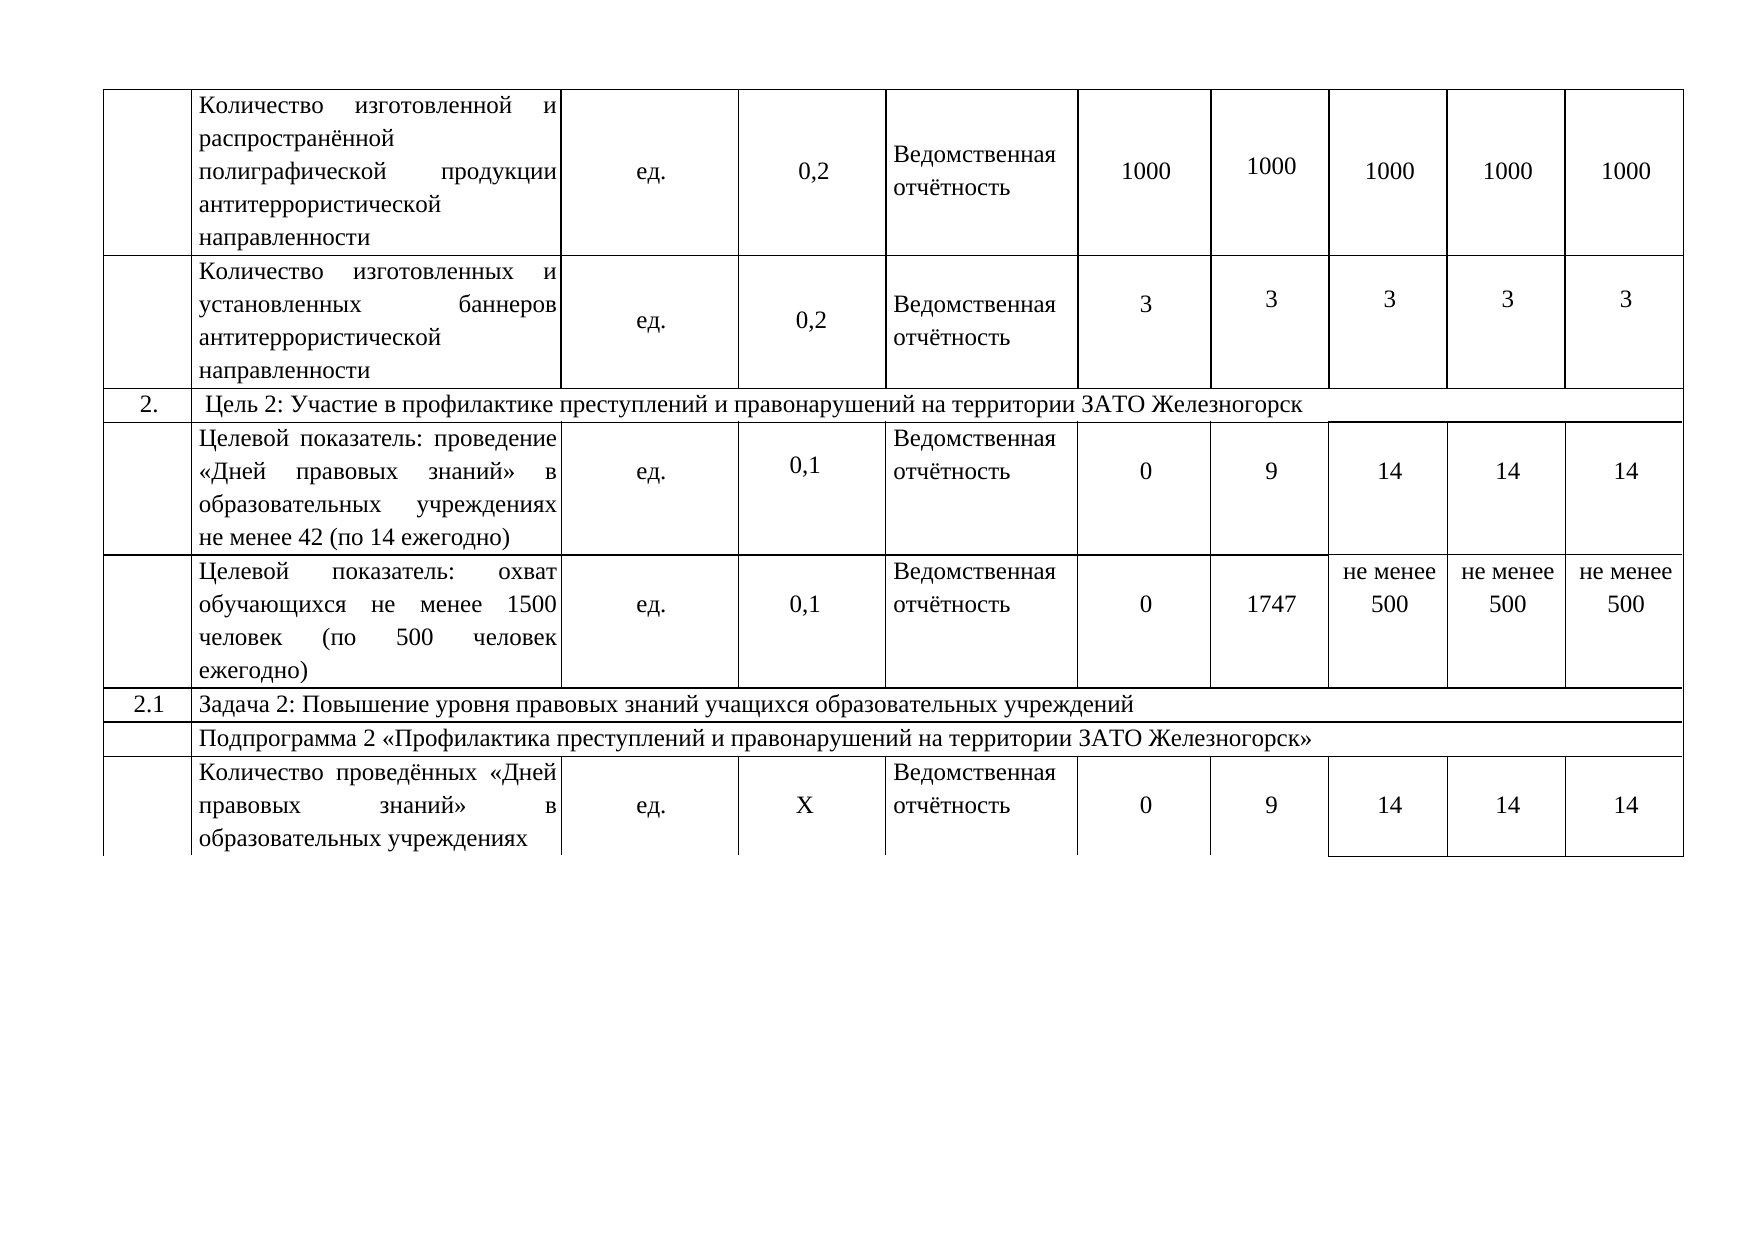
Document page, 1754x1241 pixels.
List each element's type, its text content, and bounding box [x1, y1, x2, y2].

table_cell [104, 723, 191, 756]
table_cell 9 [1211, 757, 1328, 856]
table_cell 3 [1212, 256, 1328, 387]
table_cell не менее 500 [1448, 555, 1565, 687]
table_cell 14 [1448, 757, 1565, 856]
table_cell 9 [1211, 423, 1328, 554]
table_cell 14 [1566, 756, 1683, 856]
table_cell не менее 500 [1566, 554, 1683, 687]
table_cell не менее 500 [1329, 555, 1447, 687]
table_cell Ведомственная отчётность [886, 757, 1078, 856]
table_cell Х [738, 757, 886, 856]
table_cell 3 [1566, 256, 1683, 387]
table_cell 0 [1078, 757, 1211, 856]
table_cell Ведомственная отчётность [886, 556, 1077, 687]
table_cell Количество изготовленной и распространённой полиграфической продукции антитеррористической направленности [192, 90, 560, 254]
table_cell 14 [1566, 421, 1683, 554]
table_cell Количество проведённых «Дней правовых знаний» в образовательных учреждениях [191, 757, 561, 856]
table_cell ед. [562, 90, 738, 254]
table_cell Целевой показатель: охват обучающихся не менее 1500 человек (по 500 человек ежегодно) [192, 556, 561, 687]
table_cell 3 [1330, 256, 1446, 387]
table_cell 1000 [1566, 90, 1683, 254]
table_cell 1000 [1330, 90, 1446, 254]
table_cell Ведомственная отчётность [887, 256, 1077, 387]
table_cell Цель 2: Участие в профилактике преступлений и правонарушений на территории ЗАТО Железногорск [192, 389, 1683, 421]
table_cell 1747 [1211, 556, 1328, 687]
table_cell 1000 [1448, 90, 1564, 254]
table_cell 14 [1329, 423, 1447, 554]
table_cell ед. [562, 256, 738, 387]
table_cell 2. [104, 389, 191, 421]
table_cell ед. [562, 423, 738, 554]
table_cell 0,2 [739, 90, 885, 254]
table_cell Задача 2: Повышение уровня правовых знаний учащихся образовательных учреждений [192, 687, 1683, 721]
table_cell 3 [1079, 256, 1210, 387]
table_cell 1000 [1079, 90, 1210, 254]
table_cell 0,1 [739, 556, 885, 687]
table_cell Подпрограмма 2 «Профилактика преступлений и правонарушений на территории ЗАТО Железногорск» [192, 721, 1683, 756]
table_cell 0,1 [739, 423, 885, 554]
table_cell ед. [561, 757, 738, 856]
table_cell 3 [1448, 256, 1564, 387]
table_cell 14 [1329, 757, 1447, 856]
table_cell [104, 423, 191, 554]
table_cell 0,2 [739, 256, 885, 387]
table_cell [887, 90, 1077, 254]
table_cell Целевой показатель: проведение «Дней правовых знаний» в образовательных учреждениях не менее 42 (по 14 ежегодно) [192, 423, 561, 554]
table_cell [104, 256, 191, 387]
table_cell 2.1 [104, 689, 191, 721]
table_cell ед. [562, 556, 738, 687]
table_cell [104, 757, 191, 856]
table_cell 1000 [1212, 90, 1328, 254]
table_cell [104, 90, 191, 254]
table_cell 0 [1078, 556, 1210, 687]
table_cell [104, 556, 191, 687]
table_cell 0 [1078, 423, 1210, 554]
table_cell Количество изготовленных и установленных баннеров антитеррористической направленности [192, 256, 560, 387]
table_cell Ведомственная отчётность [886, 423, 1077, 554]
table_cell 14 [1448, 423, 1565, 554]
